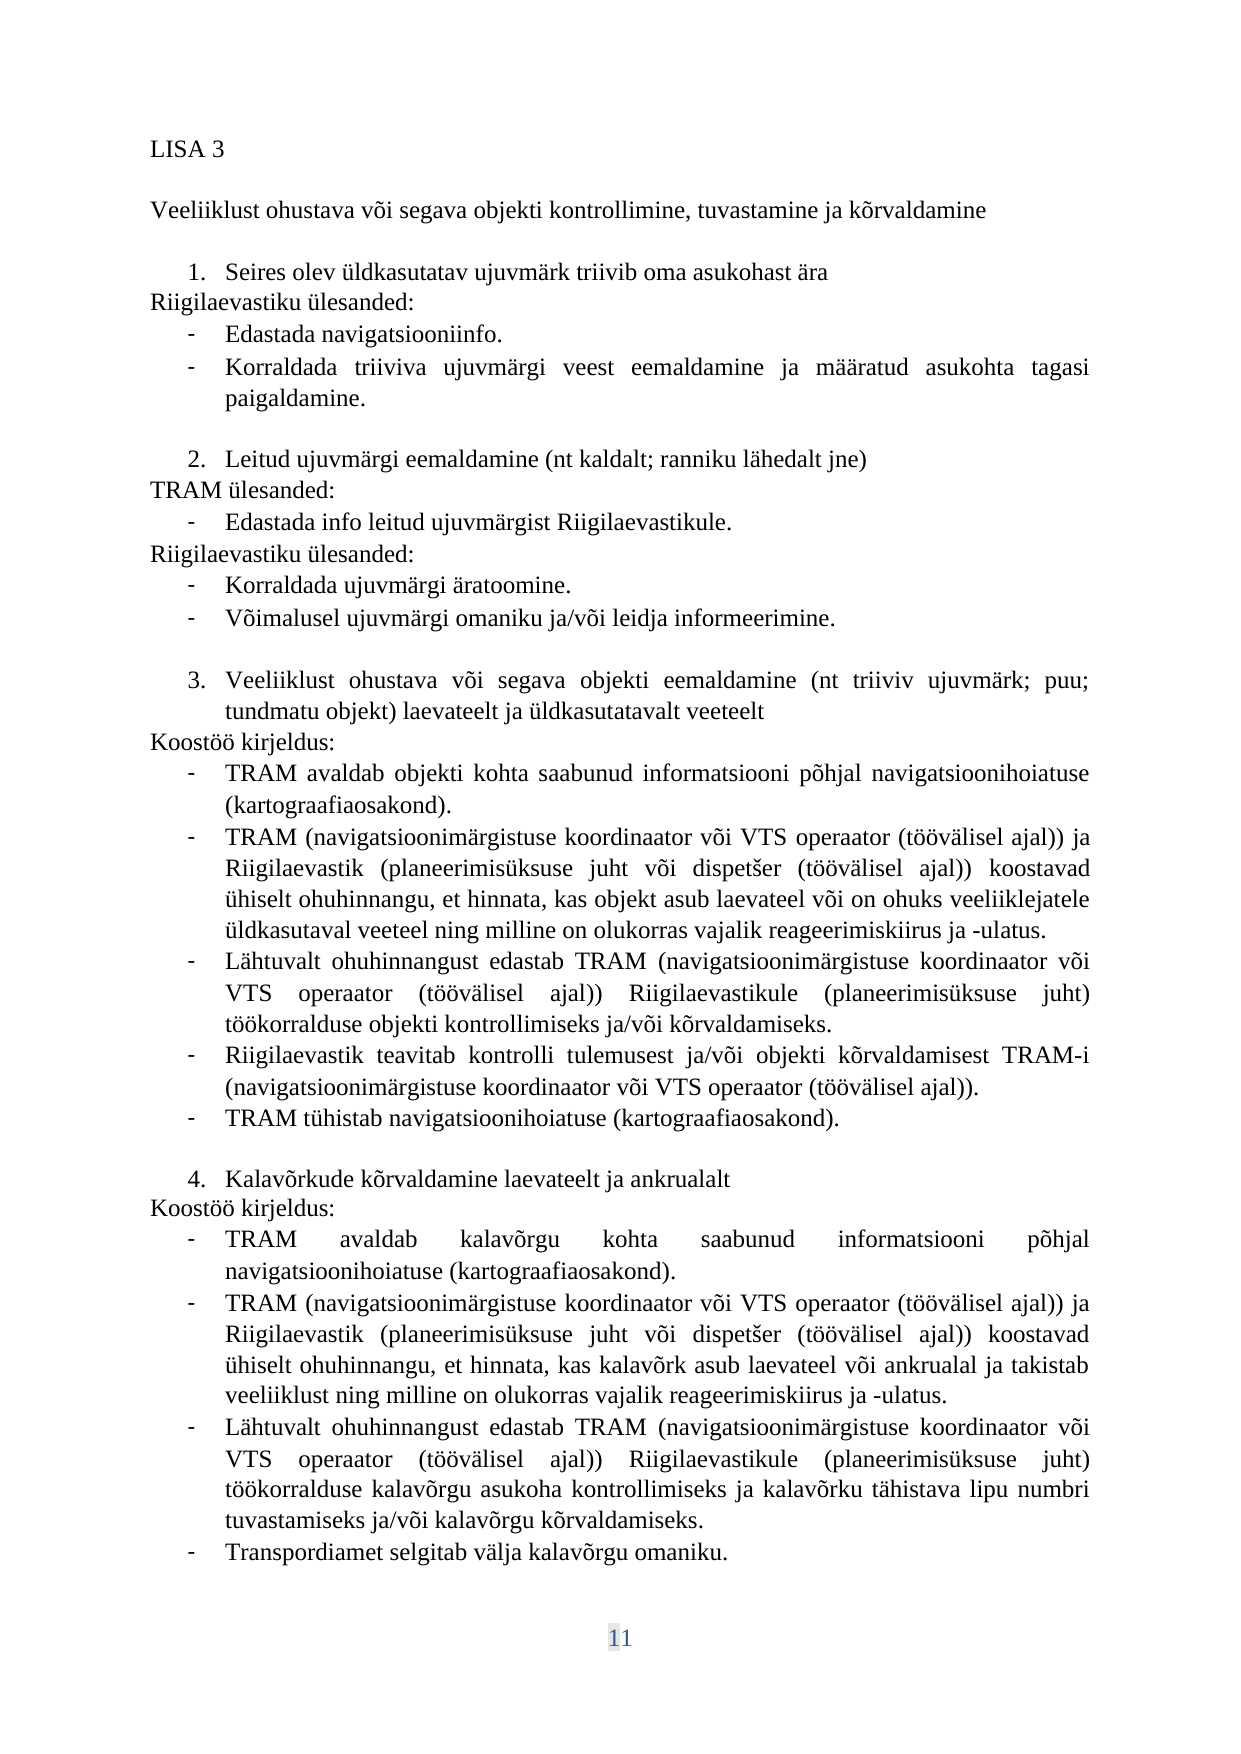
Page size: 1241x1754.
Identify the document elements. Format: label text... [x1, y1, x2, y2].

list Veeliiklust ohustava või segava objekti eemaldamine (nt triiviv ujuvmärk; puu; tundmatu objekt) laevateelt ja üldkasutatavalt veeteelt [187, 665, 1090, 725]
list Korraldada triiviva ujuvmärgi veest eemaldamine ja määratud asukohta tagasi paigaldamine. [187, 351, 1090, 412]
list Lähtuvalt ohuhinnangust edastab TRAM (navigatsioonimärgistuse koordinaator või VTS operaator (töövälisel ajal)) Riigilaevastikule (planeerimisüksuse juht) töökorralduse objekti kontrollimiseks ja/või kõrvaldamiseks. [187, 945, 1090, 1037]
list Võimalusel ujuvmärgi omaniku ja/või leidja informeerimine. [187, 602, 1090, 632]
list Edastada info leitud ujuvmärgist Riigilaevastikule. [187, 506, 1090, 537]
text LISA 3 [150, 134, 1090, 162]
list TRAM tühistab navigatsioonihoiatuse (kartograafiaosakond). [187, 1103, 1090, 1133]
list Edastada navigatsiooniinfo. [187, 318, 1090, 348]
text TRAM ülesanded: [150, 475, 1090, 504]
list Transpordiamet selgitab välja kalavõrgu omaniku. [187, 1536, 1090, 1567]
list Kalavõrkude kõrvaldamine laevateelt ja ankrualalt [187, 1164, 1090, 1193]
text Koostöö kirjeldus: [150, 1193, 1090, 1221]
text Riigilaevastiku ülesanded: [150, 287, 1090, 316]
text Riigilaevastiku ülesanded: [150, 539, 1090, 567]
list Riigilaevastik teavitab kontrolli tulemusest ja/või objekti kõrvaldamisest TRAM-i (navigatsioonimärgistuse koordinaator või VTS operaator (töövälisel ajal)). [187, 1039, 1090, 1101]
list Seires olev üldkasutatav ujuvmärk triivib oma asukohast ära [187, 257, 1090, 285]
list Leitud ujuvmärgi eemaldamine (nt kaldalt; ranniku lähedalt jne) [187, 444, 1090, 473]
list TRAM (navigatsioonimärgistuse koordinaator või VTS operaator (töövälisel ajal)) ja Riigilaevastik (planeerimisüksuse juht või dispetšer (töövälisel ajal)) koostavad ühiselt ohuhinnangu, et hinnata, kas kalavõrk asub laevateel või ankrualal ja takistab veeliiklust ning milline on olukorras vajalik reageerimiskiirus ja -ulatus. [187, 1287, 1090, 1409]
text Veeliiklust ohustava või segava objekti kontrollimine, tuvastamine ja kõrvaldamine [150, 195, 1090, 224]
list Korraldada ujuvmärgi äratoomine. [187, 569, 1090, 600]
list TRAM (navigatsioonimärgistuse koordinaator või VTS operaator (töövälisel ajal)) ja Riigilaevastik (planeerimisüksuse juht või dispetšer (töövälisel ajal)) koostavad ühiselt ohuhinnangu, et hinnata, kas objekt asub laevateel või on ohuks veeliiklejatele üldkasutaval veeteel ning milline on olukorras vajalik reageerimiskiirus ja -ulatus. [187, 821, 1090, 943]
list Lähtuvalt ohuhinnangust edastab TRAM (navigatsioonimärgistuse koordinaator või VTS operaator (töövälisel ajal)) Riigilaevastikule (planeerimisüksuse juht) töökorralduse kalavõrgu asukoha kontrollimiseks ja kalavõrku tähistava lipu numbri tuvastamiseks ja/või kalavõrgu kõrvaldamiseks. [187, 1411, 1090, 1534]
text Koostöö kirjeldus: [150, 727, 1090, 756]
list TRAM avaldab objekti kohta saabunud informatsiooni põhjal navigatsioonihoiatuse (kartograafiaosakond). [187, 757, 1090, 819]
list TRAM avaldab kalavõrgu kohta saabunud informatsiooni põhjal navigatsioonihoiatuse (kartograafiaosakond). [187, 1223, 1090, 1285]
